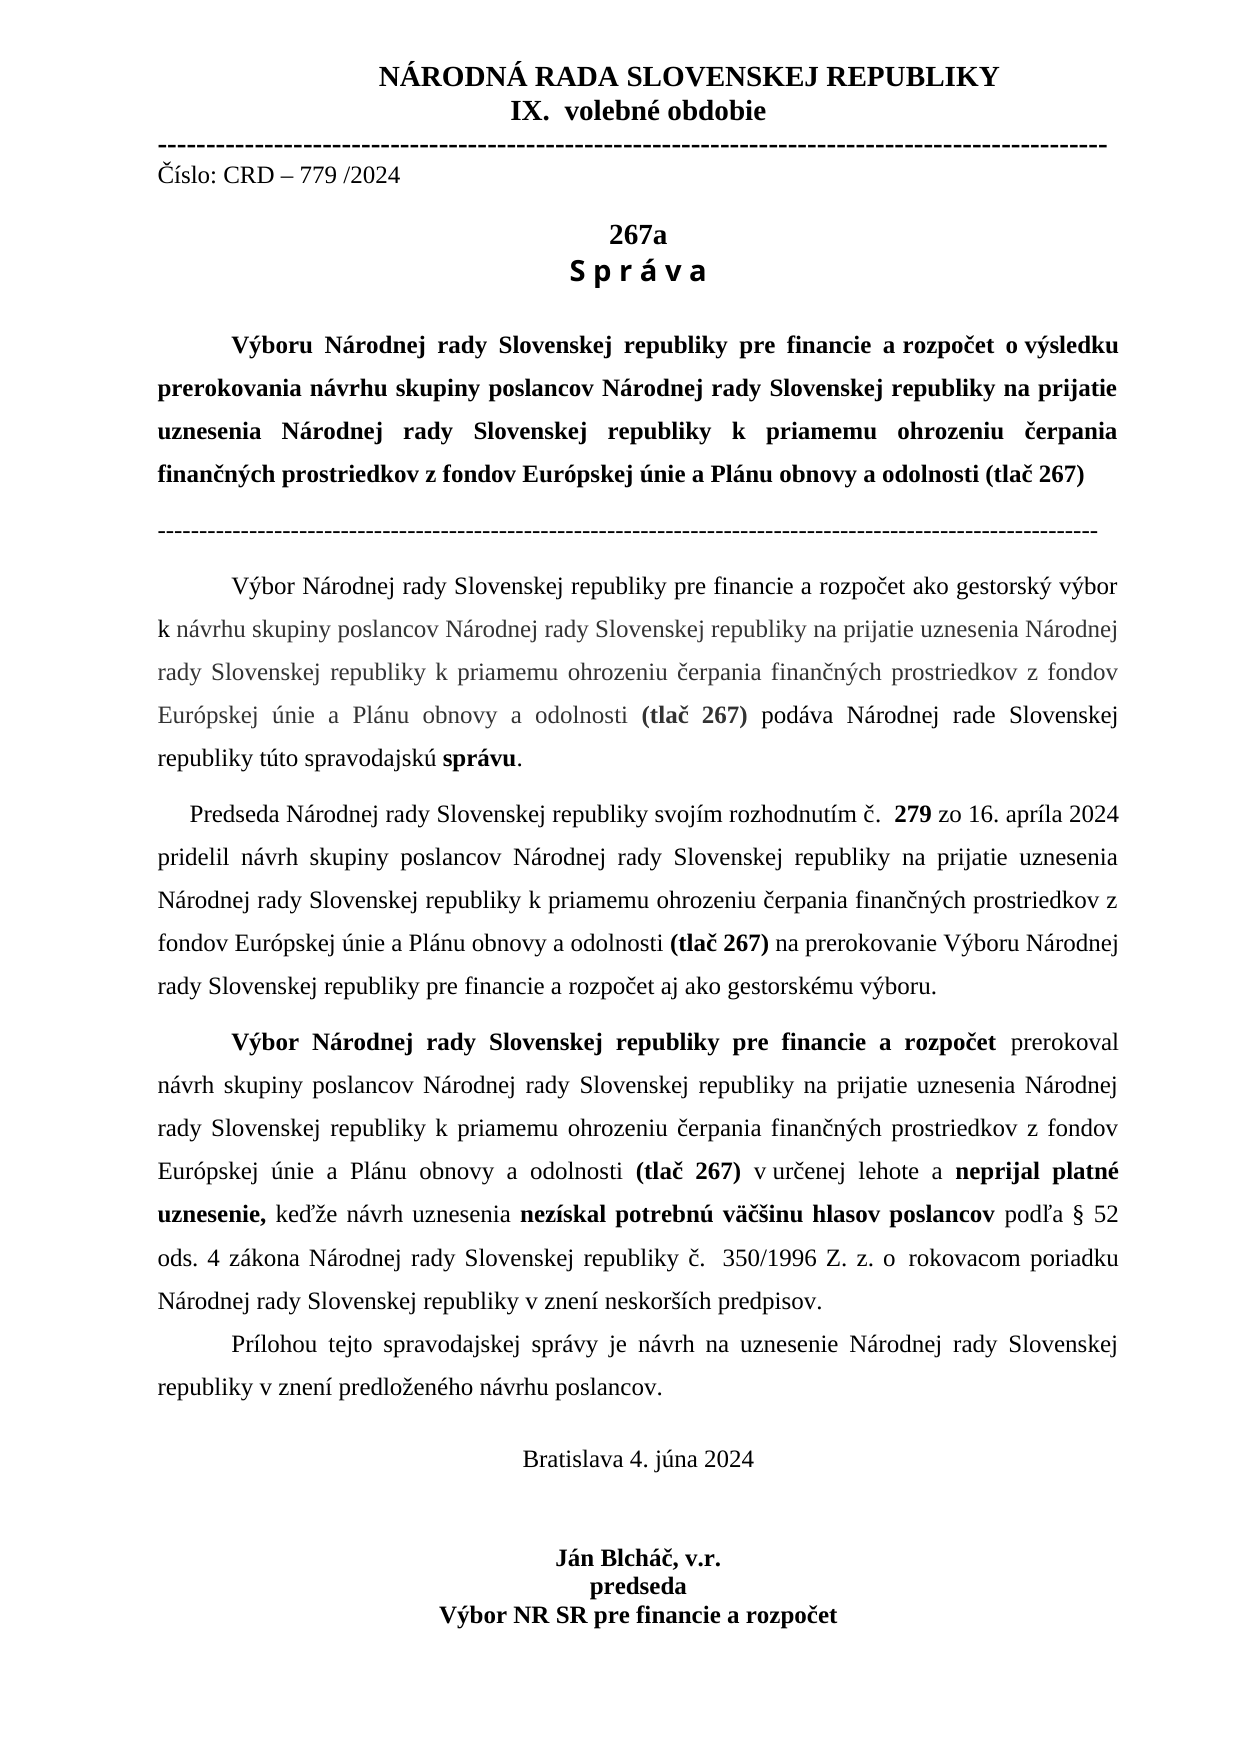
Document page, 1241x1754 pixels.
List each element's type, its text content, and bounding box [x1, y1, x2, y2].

text predseda [157, 1571, 1119, 1600]
text NÁRODNÁ RADA SLOVENSKEJ REPUBLIKY [157, 59, 1119, 93]
text IX. volebné obdobie [157, 93, 1119, 126]
text Ján Blcháč, v.r. [157, 1543, 1119, 1571]
text Výbor Národnej rady Slovenskej republiky pre financie a rozpočet ako gestorský výbor k návrhu skupiny poslancov Národnej rady Slovenskej republiky na prijatie uznesenia Národnej rady Slovenskej republiky k priamemu ohrozeniu čerpania finančných prostriedkov z fondov Európskej únie a Plánu obnovy a odolnosti (tlač 267) podáva Národnej rade Slovenskej republiky túto spravodajskú správu. [157, 571, 1119, 772]
text ----------------------------------------------------------------------------------------------------------------- [157, 515, 1119, 544]
text 267a [157, 217, 1119, 251]
text Bratislava 4. júna 2024 [157, 1444, 1119, 1473]
text Výbor Národnej rady Slovenskej republiky pre financie a rozpočet prerokoval návrh skupiny poslancov Národnej rady Slovenskej republiky na prijatie uznesenia Národnej rady Slovenskej republiky k priamemu ohrozeniu čerpania finančných prostriedkov z fondov Európskej únie a Plánu obnovy a odolnosti (tlač 267) v určenej lehote a neprijal platné uznesenie, keďže návrh uznesenia nezískal potrebnú väčšinu hlasov poslancov podľa § 52 ods. 4 zákona Národnej rady Slovenskej republiky č. 350/1996 Z. z. o rokovacom poriadku Národnej rady Slovenskej republiky v znení neskorších predpisov. [157, 1027, 1119, 1314]
text Výbor NR SR pre financie a rozpočet [157, 1600, 1119, 1629]
text Výboru Národnej rady Slovenskej republiky pre financie a rozpočet o výsledku prerokovania návrhu skupiny poslancov Národnej rady Slovenskej republiky na prijatie uznesenia Národnej rady Slovenskej republiky k priamemu ohrozeniu čerpania finančných prostriedkov z fondov Európskej únie a Plánu obnovy a odolnosti (tlač 267) [157, 330, 1119, 488]
text -------------------------------------------------------------------------------------------------- Číslo: CRD – 779 /2024 [157, 126, 1119, 188]
text Prílohou tejto spravodajskej správy je návrh na uznesenie Národnej rady Slovenskej republiky v znení predloženého návrhu poslancov. [157, 1329, 1119, 1401]
text S p r á v a [157, 251, 1119, 290]
text Predseda Národnej rady Slovenskej republiky svojím rozhodnutím č. 279 zo 16. apríla 2024 pridelil návrh skupiny poslancov Národnej rady Slovenskej republiky na prijatie uznesenia Národnej rady Slovenskej republiky k priamemu ohrozeniu čerpania finančných prostriedkov z fondov Európskej únie a Plánu obnovy a odolnosti (tlač 267) na prerokovanie Výboru Národnej rady Slovenskej republiky pre financie a rozpočet aj ako gestorskému výboru. [157, 799, 1119, 1000]
